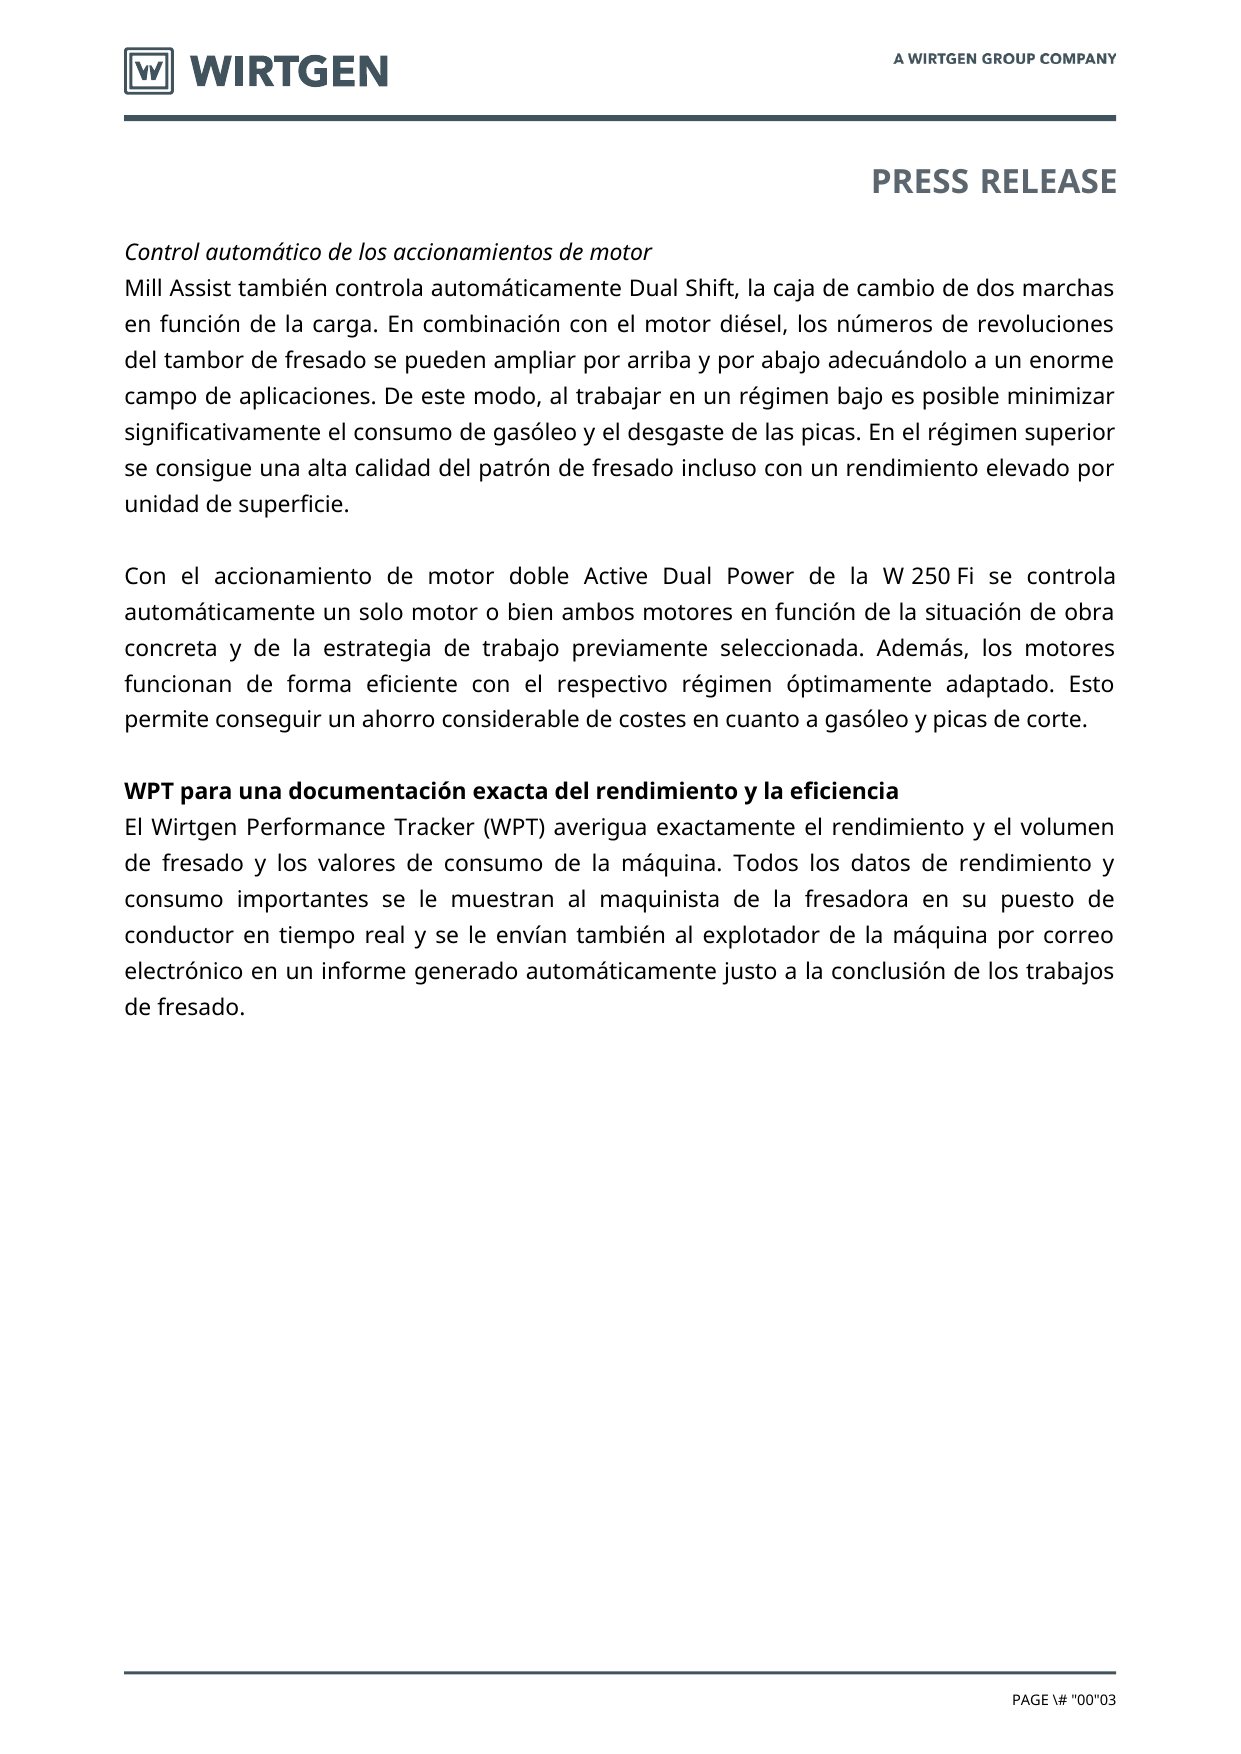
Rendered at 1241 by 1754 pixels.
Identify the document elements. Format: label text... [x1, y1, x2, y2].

text Mill Assist también controla automáticamente Dual Shift, la caja de cambio de dos marchas en función de la carga. En combinación con el motor diésel, los números de revoluciones del tambor de fresado se pueden ampliar por arriba y por abajo adecuándolo a un enorme campo de aplicaciones. De este modo, al trabajar en un régimen bajo es posible minimizar significativamente el consumo de gasóleo y el desgaste de las picas. En el régimen superior se consigue una alta calidad del patrón de fresado incluso con un rendimiento elevado por unidad de superficie. [124, 272, 1116, 519]
text Con el accionamiento de motor doble Active Dual Power de la W 250 Fi se controla automáticamente un solo motor o bien ambos motores en función de la situación de obra concreta y de la estrategia de trabajo previamente seleccionada. Además, los motores funcionan de forma eficiente con el respectivo régimen óptimamente adaptado. Esto permite conseguir un ahorro considerable de costes en cuanto a gasóleo y picas de corte. [124, 560, 1116, 735]
picture [893, 53, 1117, 64]
text El Wirtgen Performance Tracker (WPT) averigua exactamente el rendimiento y el volumen de fresado y los valores de consumo de la máquina. Todos los datos de rendimiento y consumo importantes se le muestran al maquinista de la fresadora en su puesto de conductor en tiempo real y se le envían también al explotador de la máquina por correo electrónico en un informe generado automáticamente justo a la conclusión de los trabajos de fresado. [124, 811, 1116, 1022]
text Control automático de los accionamientos de motor [124, 236, 1116, 267]
text WPT para una documentación exacta del rendimiento y la eficiencia [124, 775, 1116, 807]
